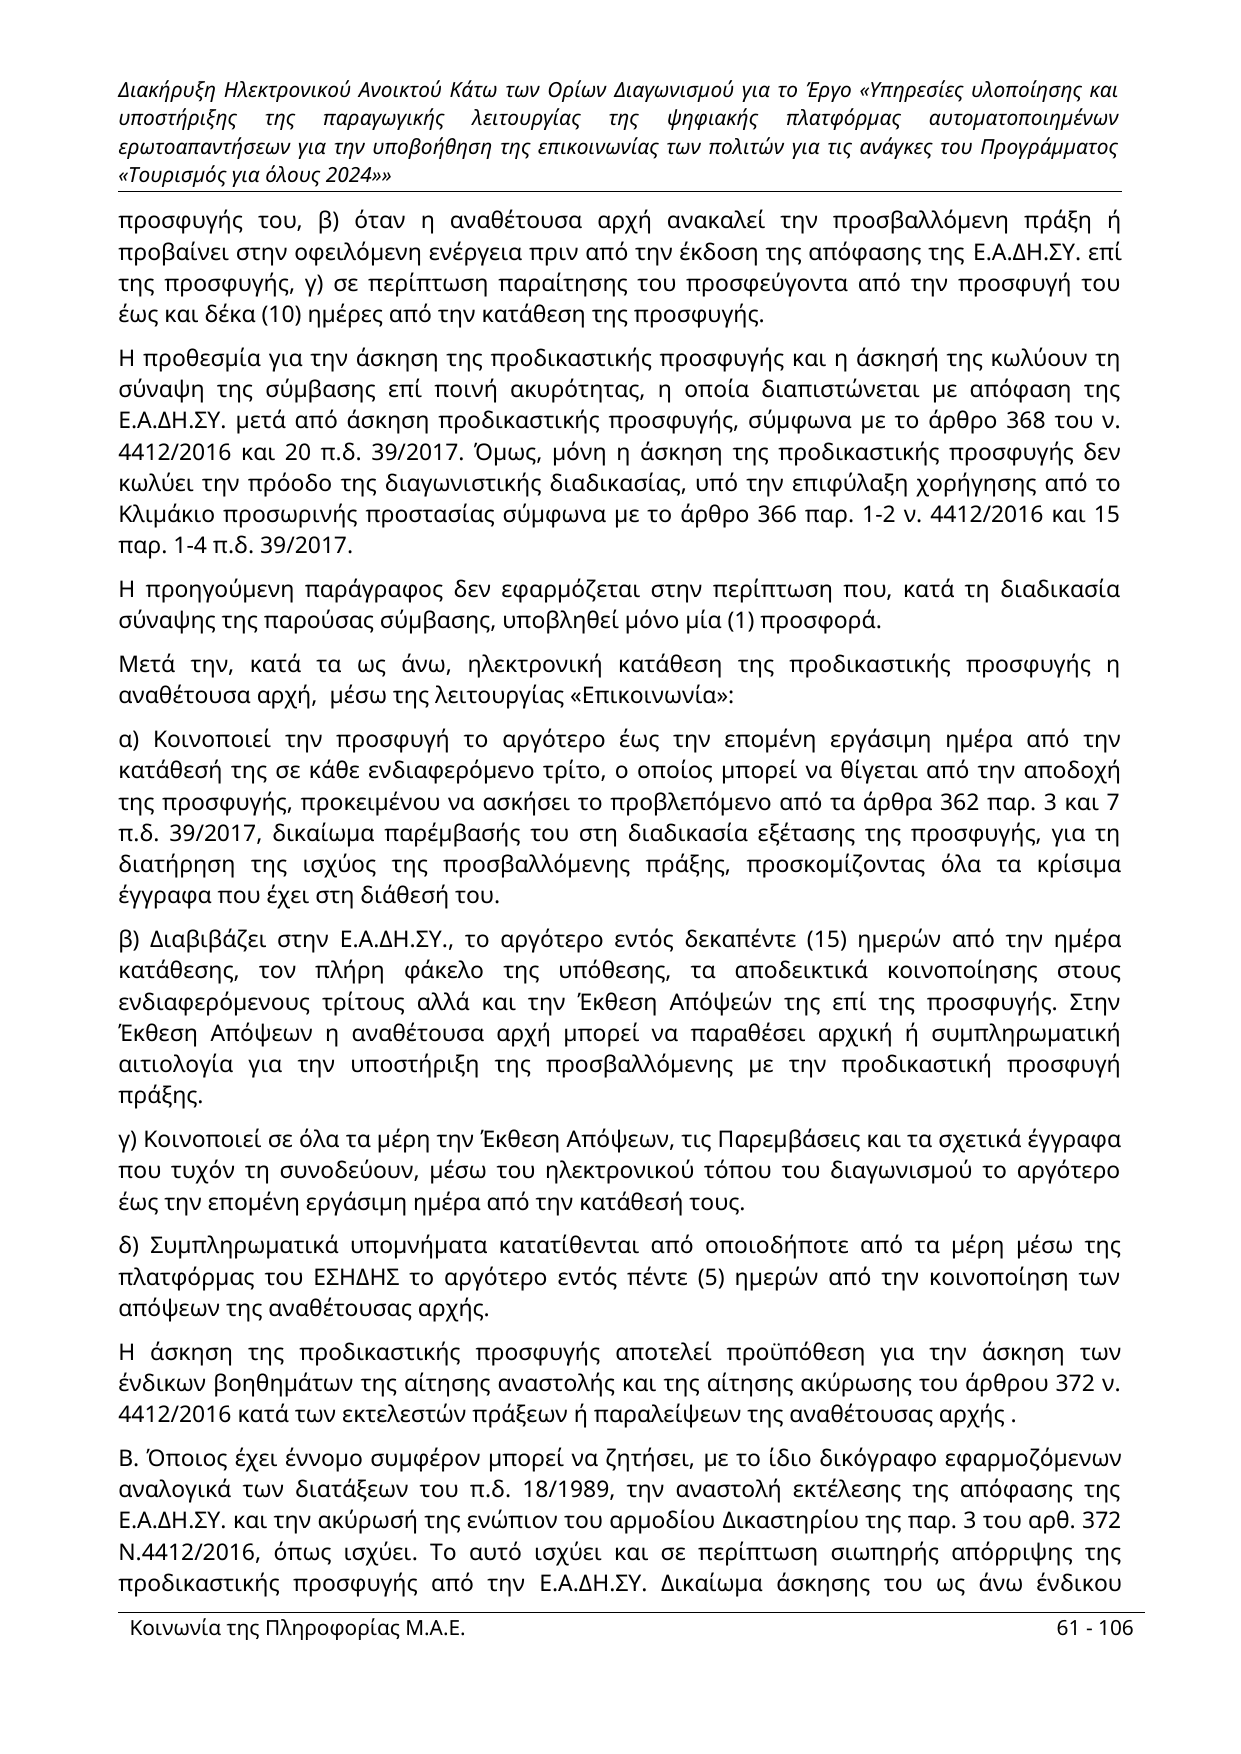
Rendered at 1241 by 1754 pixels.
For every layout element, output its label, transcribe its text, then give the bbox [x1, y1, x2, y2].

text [118, 204, 1122, 329]
text Η προθεσμία για την άσκηση της προδικαστικής προσφυγής και η άσκησή της κωλύουν τη σύναψη της σύμβασης επί ποινή ακυρότητας, η οποία διαπιστώνεται με απόφαση της Ε.Α.ΔΗ.ΣΥ. μετά από άσκηση προδικαστικής προσφυγής, σύμφωνα με το άρθρο 368 του ν. 4412/2016 και 20 π.δ. 39/2017. Όμως, μόνη η άσκηση της προδικαστικής προσφυγής δεν κωλύει την πρόοδο της διαγωνιστικής διαδικασίας, υπό την επιφύλαξη χορήγησης από το Κλιμάκιο προσωρινής προστασίας σύμφωνα με το άρθρο 366 παρ. 1-2 ν. 4412/2016 και 15 παρ. 1-4 π.δ. 39/2017. [118, 342, 1122, 561]
text Η άσκηση της προδικαστικής προσφυγής αποτελεί προϋπόθεση για την άσκηση των ένδικων βοηθημάτων της αίτησης αναστολής και της αίτησης ακύρωσης του άρθρου 372 ν. 4412/2016 κατά των εκτελεστών πράξεων ή παραλείψεων της αναθέτουσας αρχής . [118, 1336, 1122, 1429]
text Μετά την, κατά τα ως άνω, ηλεκτρονική κατάθεση της προδικαστικής προσφυγής η αναθέτουσα αρχή, μέσω της λειτουργίας «Επικοινωνία»: [118, 648, 1122, 711]
text β) Διαβιβάζει στην Ε.Α.ΔΗ.ΣΥ., το αργότερο εντός δεκαπέντε (15) ημερών από την ημέρα κατάθεσης, τον πλήρη φάκελο της υπόθεσης, τα αποδεικτικά κοινοποίησης στους ενδιαφερόμενους τρίτους αλλά και την Έκθεση Απόψεών της επί της προσφυγής. Στην Έκθεση Απόψεων η αναθέτουσα αρχή μπορεί να παραθέσει αρχική ή συμπληρωματική αιτιολογία για την υποστήριξη της προσβαλλόμενης με την προδικαστική προσφυγή πράξης. [118, 923, 1122, 1111]
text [118, 1442, 1122, 1598]
text Η προηγούμενη παράγραφος δεν εφαρμόζεται στην περίπτωση που, κατά τη διαδικασία σύναψης της παρούσας σύμβασης, υποβληθεί μόνο μία (1) προσφορά. [118, 573, 1122, 636]
text γ) Κοινοποιεί σε όλα τα μέρη την Έκθεση Απόψεων, τις Παρεμβάσεις και τα σχετικά έγγραφα που τυχόν τη συνοδεύουν, μέσω του ηλεκτρονικού τόπου του διαγωνισμού το αργότερο έως την επομένη εργάσιμη ημέρα από την κατάθεσή τους. [118, 1123, 1122, 1217]
text δ) Συμπληρωματικά υπομνήματα κατατίθενται από οποιοδήποτε από τα μέρη μέσω της πλατφόρμας του ΕΣΗΔΗΣ το αργότερο εντός πέντε (5) ημερών από την κοινοποίηση των απόψεων της αναθέτουσας αρχής. [118, 1229, 1122, 1323]
text α) Κοινοποιεί την προσφυγή το αργότερο έως την επομένη εργάσιμη ημέρα από την κατάθεσή της σε κάθε ενδιαφερόμενο τρίτο, ο οποίος μπορεί να θίγεται από την αποδοχή της προσφυγής, προκειμένου να ασκήσει το προβλεπόμενο από τα άρθρα 362 παρ. 3 και 7 π.δ. 39/2017, δικαίωμα παρέμβασής του στη διαδικασία εξέτασης της προσφυγής, για τη διατήρηση της ισχύος της προσβαλλόμενης πράξης, προσκομίζοντας όλα τα κρίσιμα έγγραφα που έχει στη διάθεσή του. [118, 723, 1122, 911]
